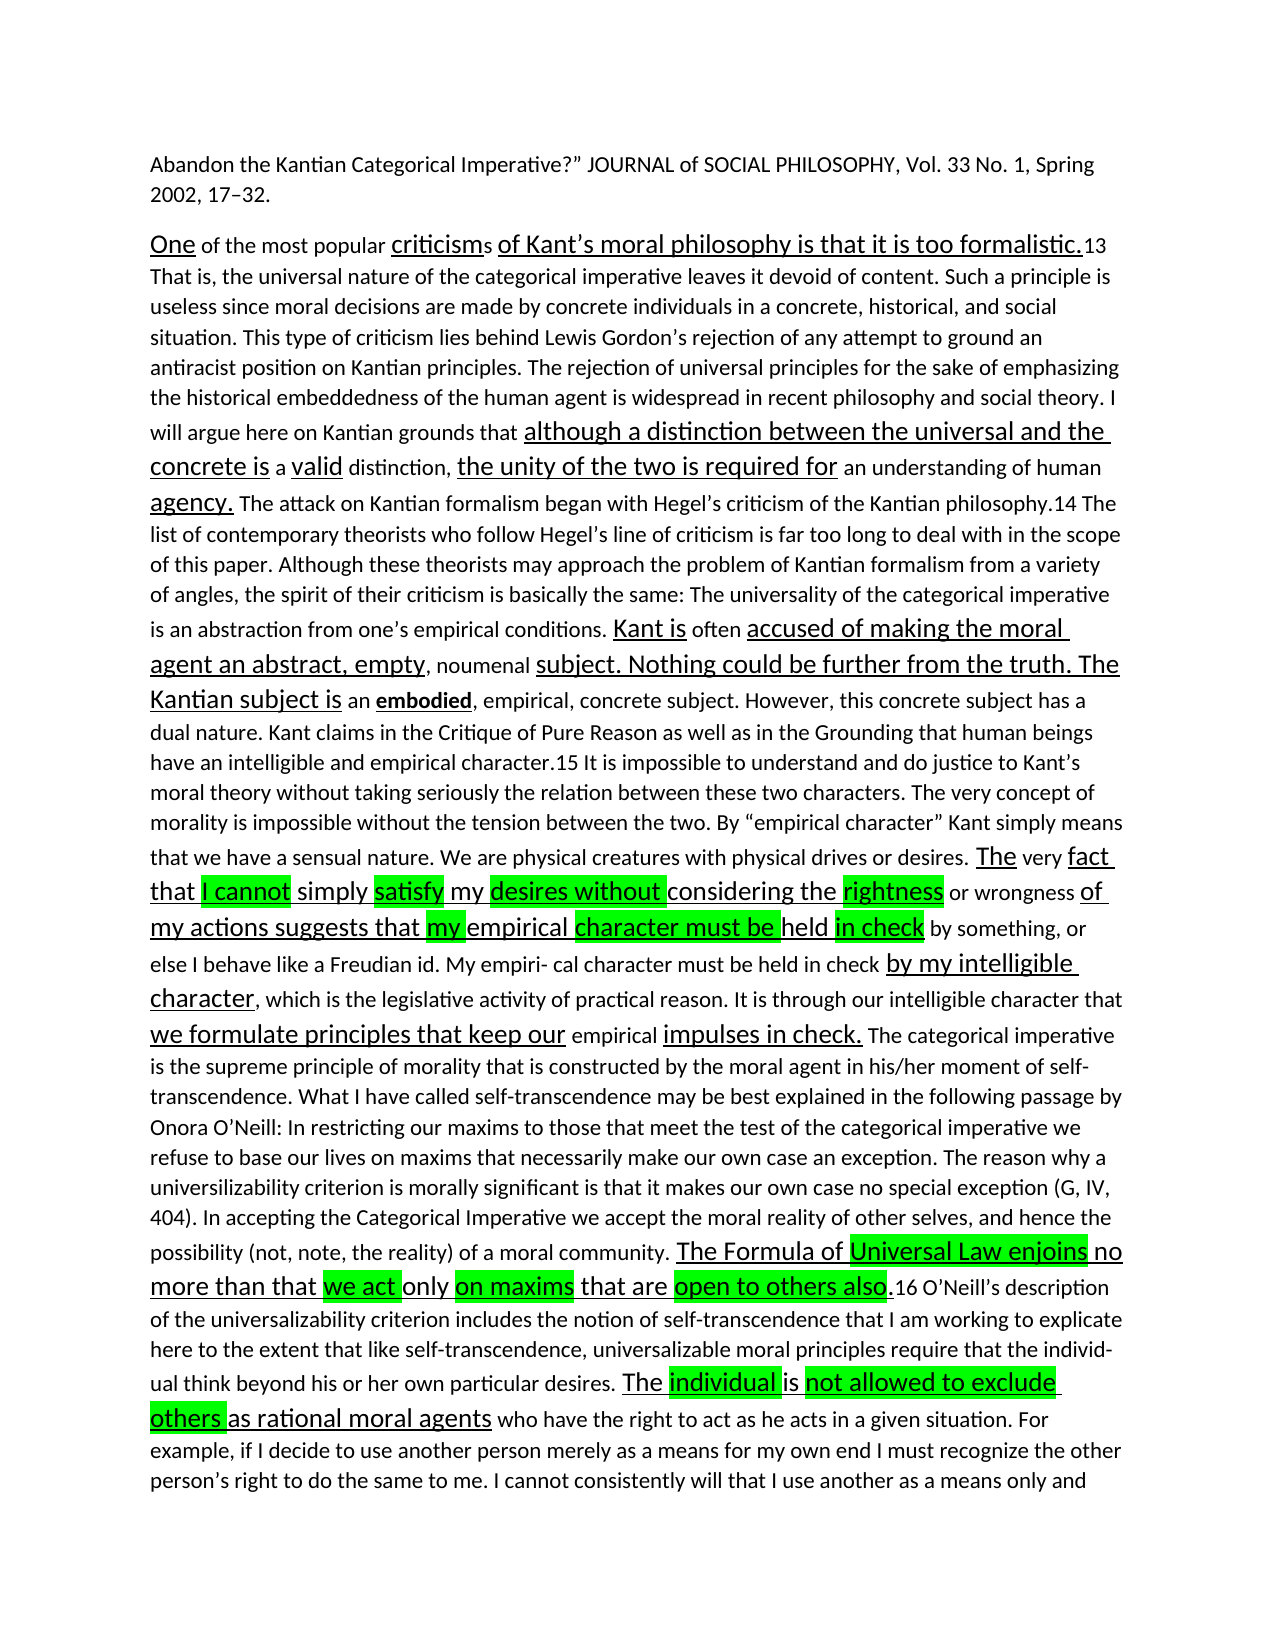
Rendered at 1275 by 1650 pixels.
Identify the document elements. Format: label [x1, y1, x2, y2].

text [150, 150, 1125, 208]
text [150, 227, 1125, 1495]
